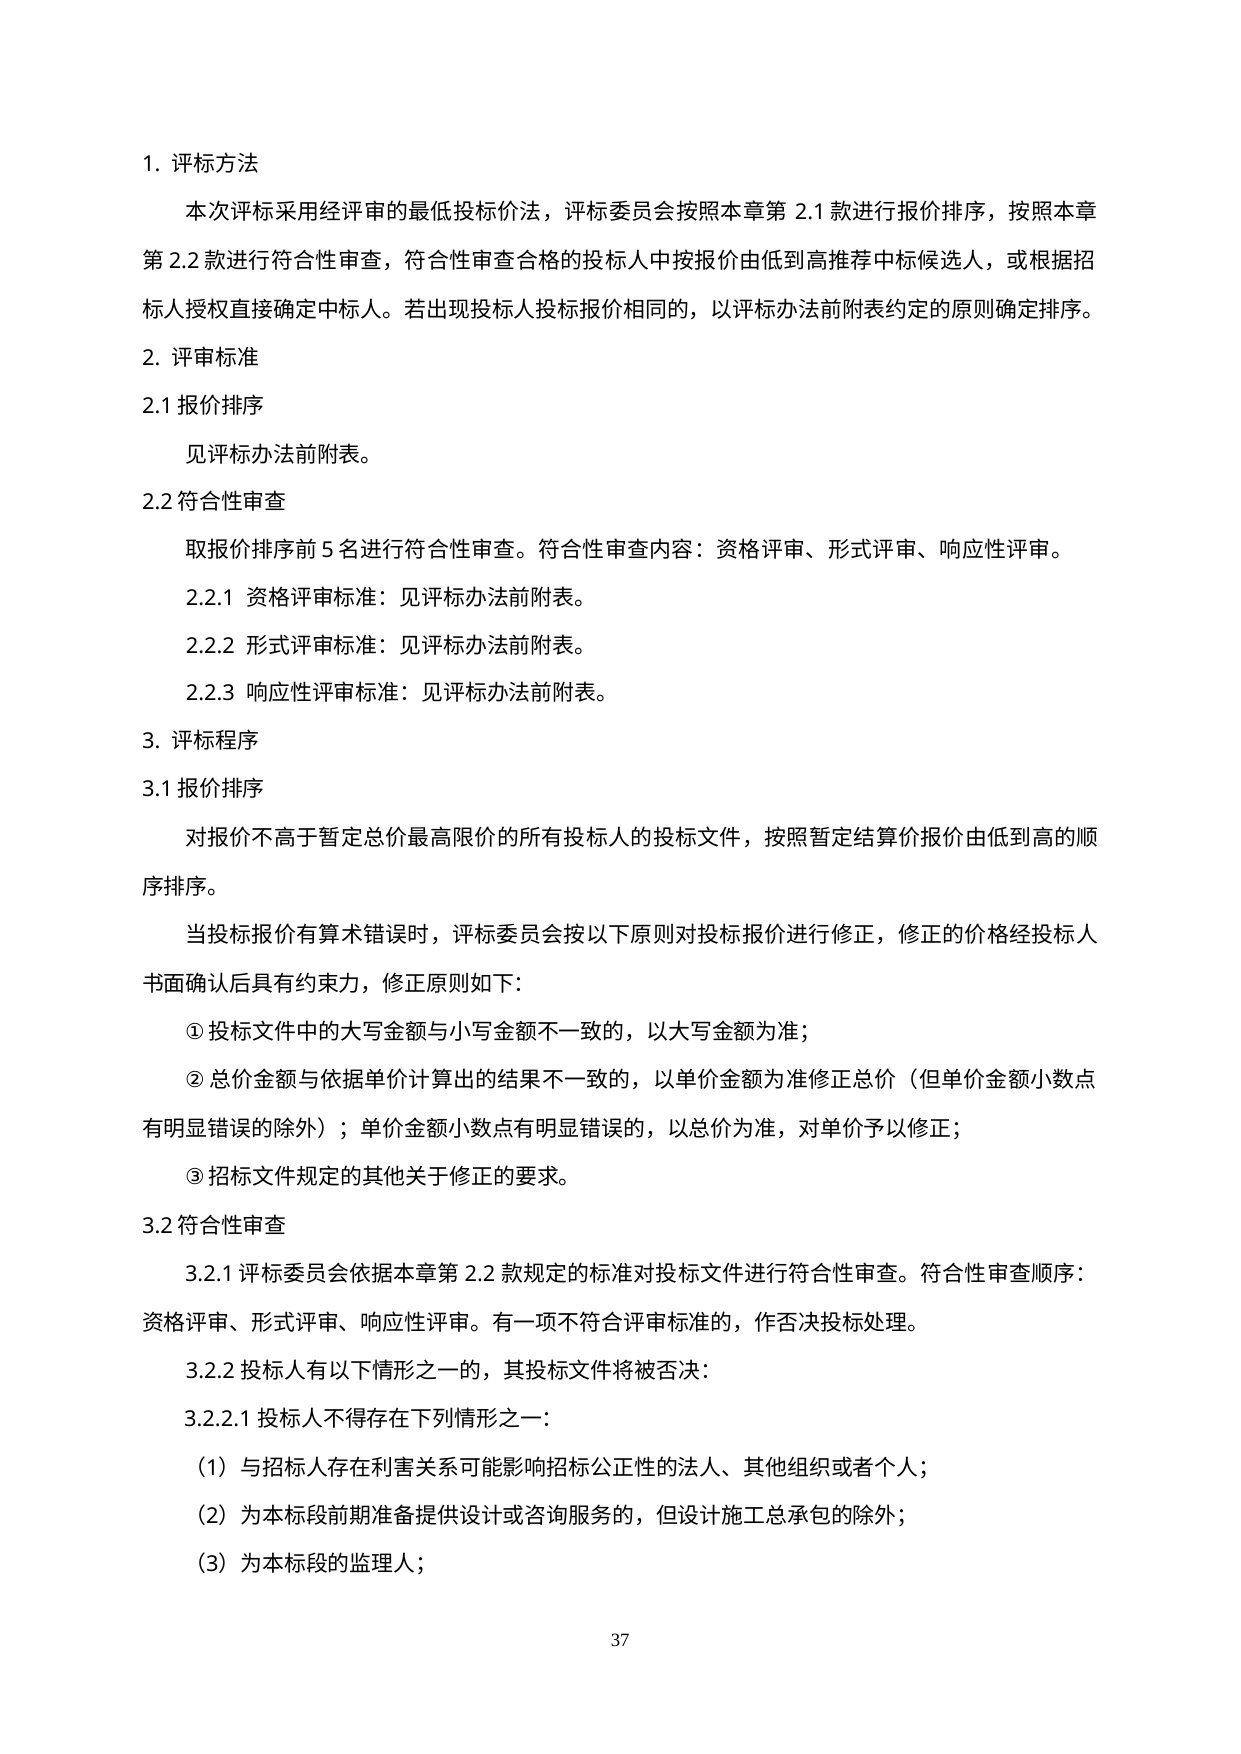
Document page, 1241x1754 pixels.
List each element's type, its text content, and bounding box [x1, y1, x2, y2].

text 2.2.3 响应性评审标准：见评标办法前附表。 [142, 675, 1098, 707]
text （3）为本标段的监理人； [142, 1546, 1098, 1579]
text 对报价不高于暂定总价最高限价的所有投标人的投标文件，按照暂定结算价报价由低到高的顺序排序。 [142, 819, 1098, 901]
subtitle 2. 评审标准 [142, 340, 1098, 372]
text ②总价金额与依据单价计算出的结果不一致的，以单价金额为准修正总价（但单价金额小数点有明显错误的除外）；单价金额小数点有明显错误的，以总价为准，对单价予以修正； [142, 1062, 1098, 1143]
subtitle 1. 评标方法 [142, 146, 1098, 178]
subtitle 2.2符合性审查 [142, 484, 1098, 517]
text ③招标文件规定的其他关于修正的要求。 [142, 1159, 1098, 1192]
text 3.2.1评标委员会依据本章第2.2 款规定的标准对投标文件进行符合性审查。符合性审查顺序：资格评审、形式评审、响应性评审。有一项不符合评审标准的，作否决投标处理。 [142, 1256, 1098, 1337]
subtitle 3. 评标程序 [142, 723, 1098, 755]
text 当投标报价有算术错误时，评标委员会按以下原则对投标报价进行修正，修正的价格经投标人书面确认后具有约束力，修正原则如下： [142, 917, 1098, 998]
text 取报价排序前5名进行符合性审查。符合性审查内容：资格评审、形式评审、响应性评审。 [142, 532, 1098, 564]
text 2.2.1 资格评审标准：见评标办法前附表。 [142, 580, 1098, 612]
text 2.2.2 形式评审标准：见评标办法前附表。 [142, 628, 1098, 659]
text 3.2.2 投标人有以下情形之一的，其投标文件将被否决： [142, 1353, 1098, 1385]
text 本次评标采用经评审的最低投标价法，评标委员会按照本章第2.1款进行报价排序，按照本章第2.2款进行符合性审查，符合性审查合格的投标人中按报价由低到高推荐中标候选人，或根据招标人授权直接确定中标人。若出现投标人投标报价相同的，以评标办法前附表约定的原则确定排序。 [142, 194, 1098, 324]
subtitle 3.2符合性审查 [142, 1207, 1098, 1240]
text 见评标办法前附表。 [142, 437, 1098, 468]
text 3.2.2.1 投标人不得存在下列情形之一： [142, 1401, 1098, 1434]
subtitle 2.1报价排序 [142, 388, 1098, 421]
text （1）与招标人存在利害关系可能影响招标公正性的法人、其他组织或者个人； [142, 1449, 1098, 1482]
subtitle 3.1报价排序 [142, 771, 1098, 804]
text ①投标文件中的大写金额与小写金额不一致的，以大写金额为准； [142, 1014, 1098, 1046]
text （2）为本标段前期准备提供设计或咨询服务的，但设计施工总承包的除外； [142, 1498, 1098, 1530]
